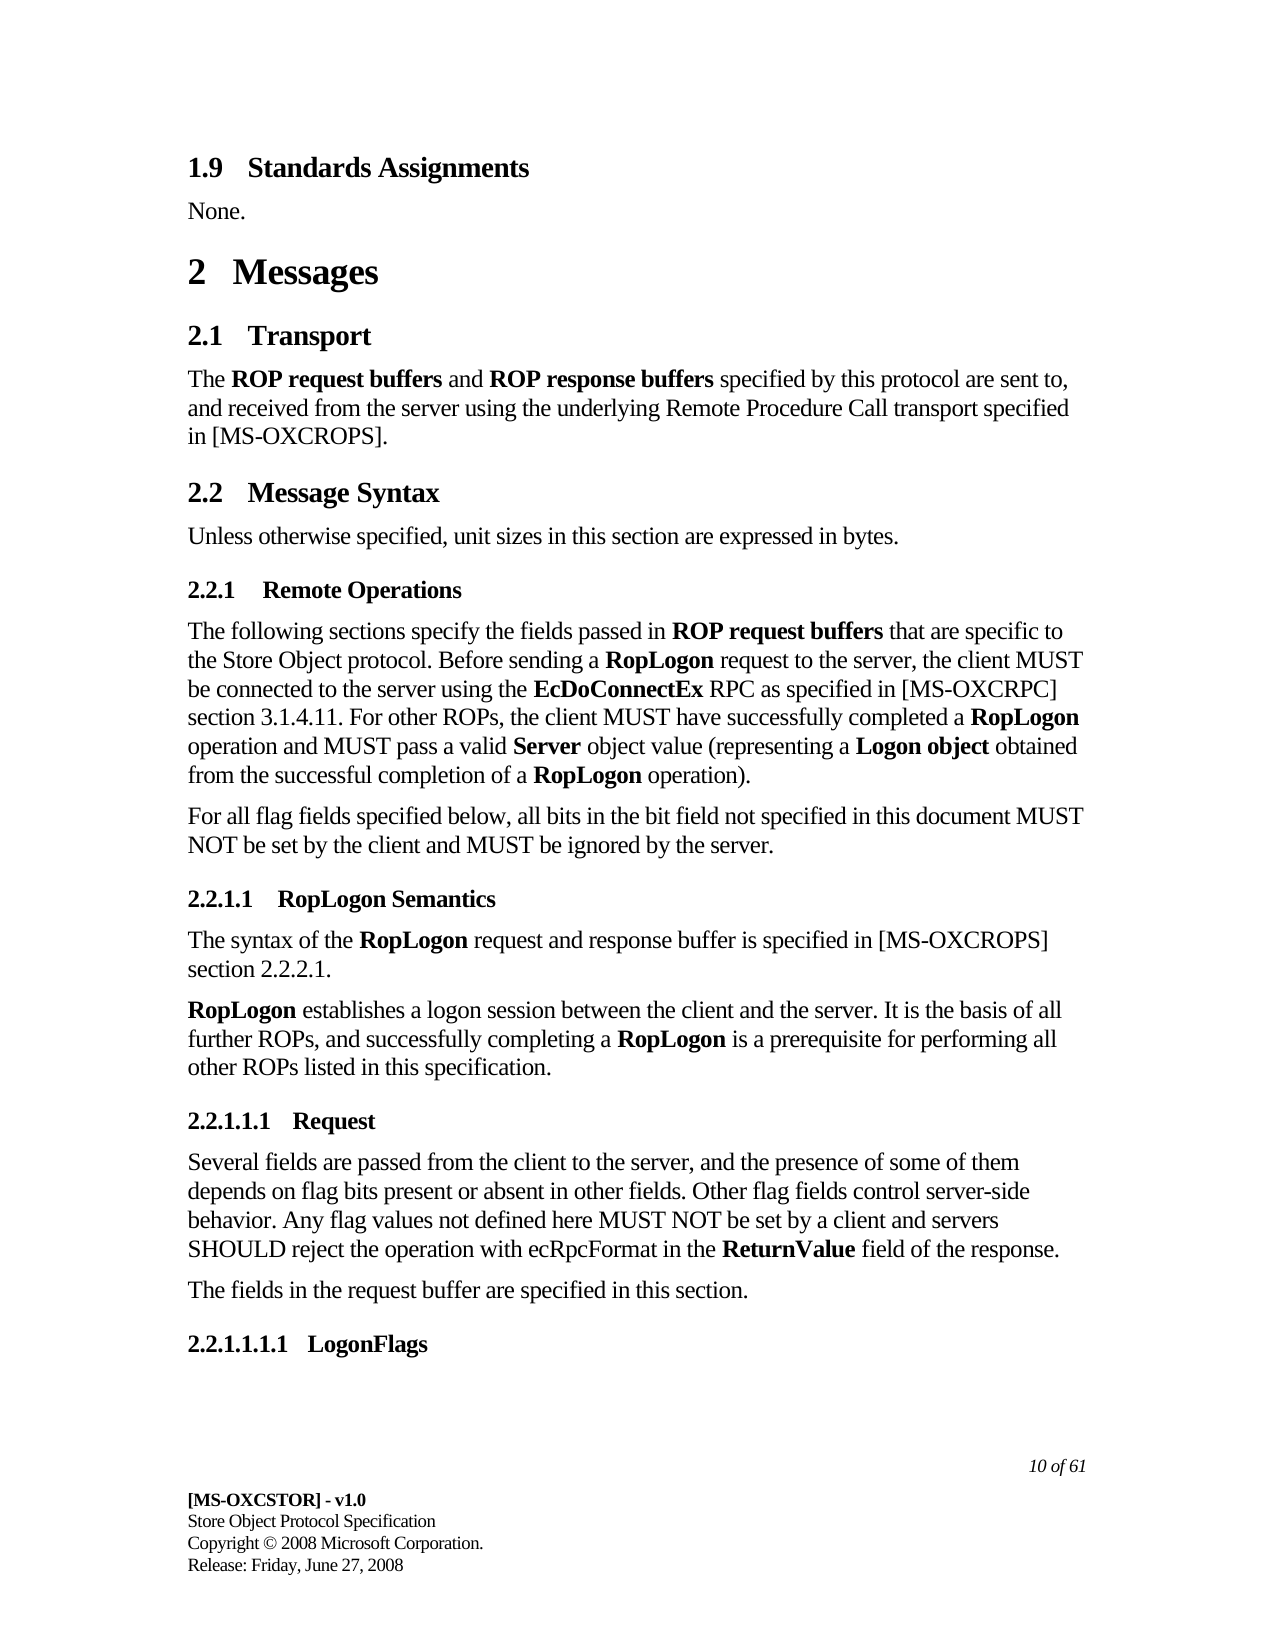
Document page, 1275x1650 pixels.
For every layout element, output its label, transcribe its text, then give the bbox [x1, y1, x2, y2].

text The following sections specify the fields passed in ROP request buffers that are specific to the Store Object protocol. Before sending a RopLogon request to the server, the client MUST be connected to the server using the EcDoConnectEx RPC as specified in [MS-OXCRPC] section 3.1.4.11. For other ROPs, the client MUST have successfully completed a RopLogon operation and MUST pass a valid Server object value (representing a Logon object obtained from the successful completion of a RopLogon operation). [187, 616, 1087, 789]
text The ROP request buffers and ROP response buffers specified by this protocol are sent to, and received from the server using the underlying Remote Procedure Call transport specified in [MS-OXCROPS]. [187, 364, 1087, 450]
text None. [187, 196, 1087, 225]
subtitle LogonFlags [187, 1329, 1087, 1357]
text For all flag fields specified below, all bits in the bit field not specified in this document MUST NOT be set by the client and MUST be ignored by the server. [187, 801, 1087, 859]
subtitle Messages [187, 250, 1087, 293]
subtitle Message Syntax [187, 475, 1087, 509]
subtitle Request [187, 1106, 1087, 1135]
text RopLogon establishes a logon session between the client and the server. It is the basis of all further ROPs, and successfully completing a RopLogon is a prerequisite for performing all other ROPs listed in this specification. [187, 995, 1087, 1081]
subtitle Remote Operations [187, 575, 1087, 604]
text The fields in the request buffer are specified in this section. [187, 1275, 1087, 1304]
subtitle RopLogon Semantics [187, 884, 1087, 912]
text The syntax of the RopLogon request and response buffer is specified in [MS-OXCROPS] section 2.2.2.1. [187, 925, 1087, 982]
text Unless otherwise specified, unit sizes in this section are expressed in bytes. [187, 521, 1087, 550]
text Several fields are passed from the client to the server, and the presence of some of them depends on flag bits present or absent in other fields. Other flag fields control server-side behavior. Any flag values not defined here MUST NOT be set by a client and servers SHOULD reject the operation with ecRpcFormat in the ReturnValue field of the response. [187, 1147, 1087, 1262]
subtitle Transport [187, 318, 1087, 351]
subtitle Standards Assignments [187, 150, 1087, 183]
